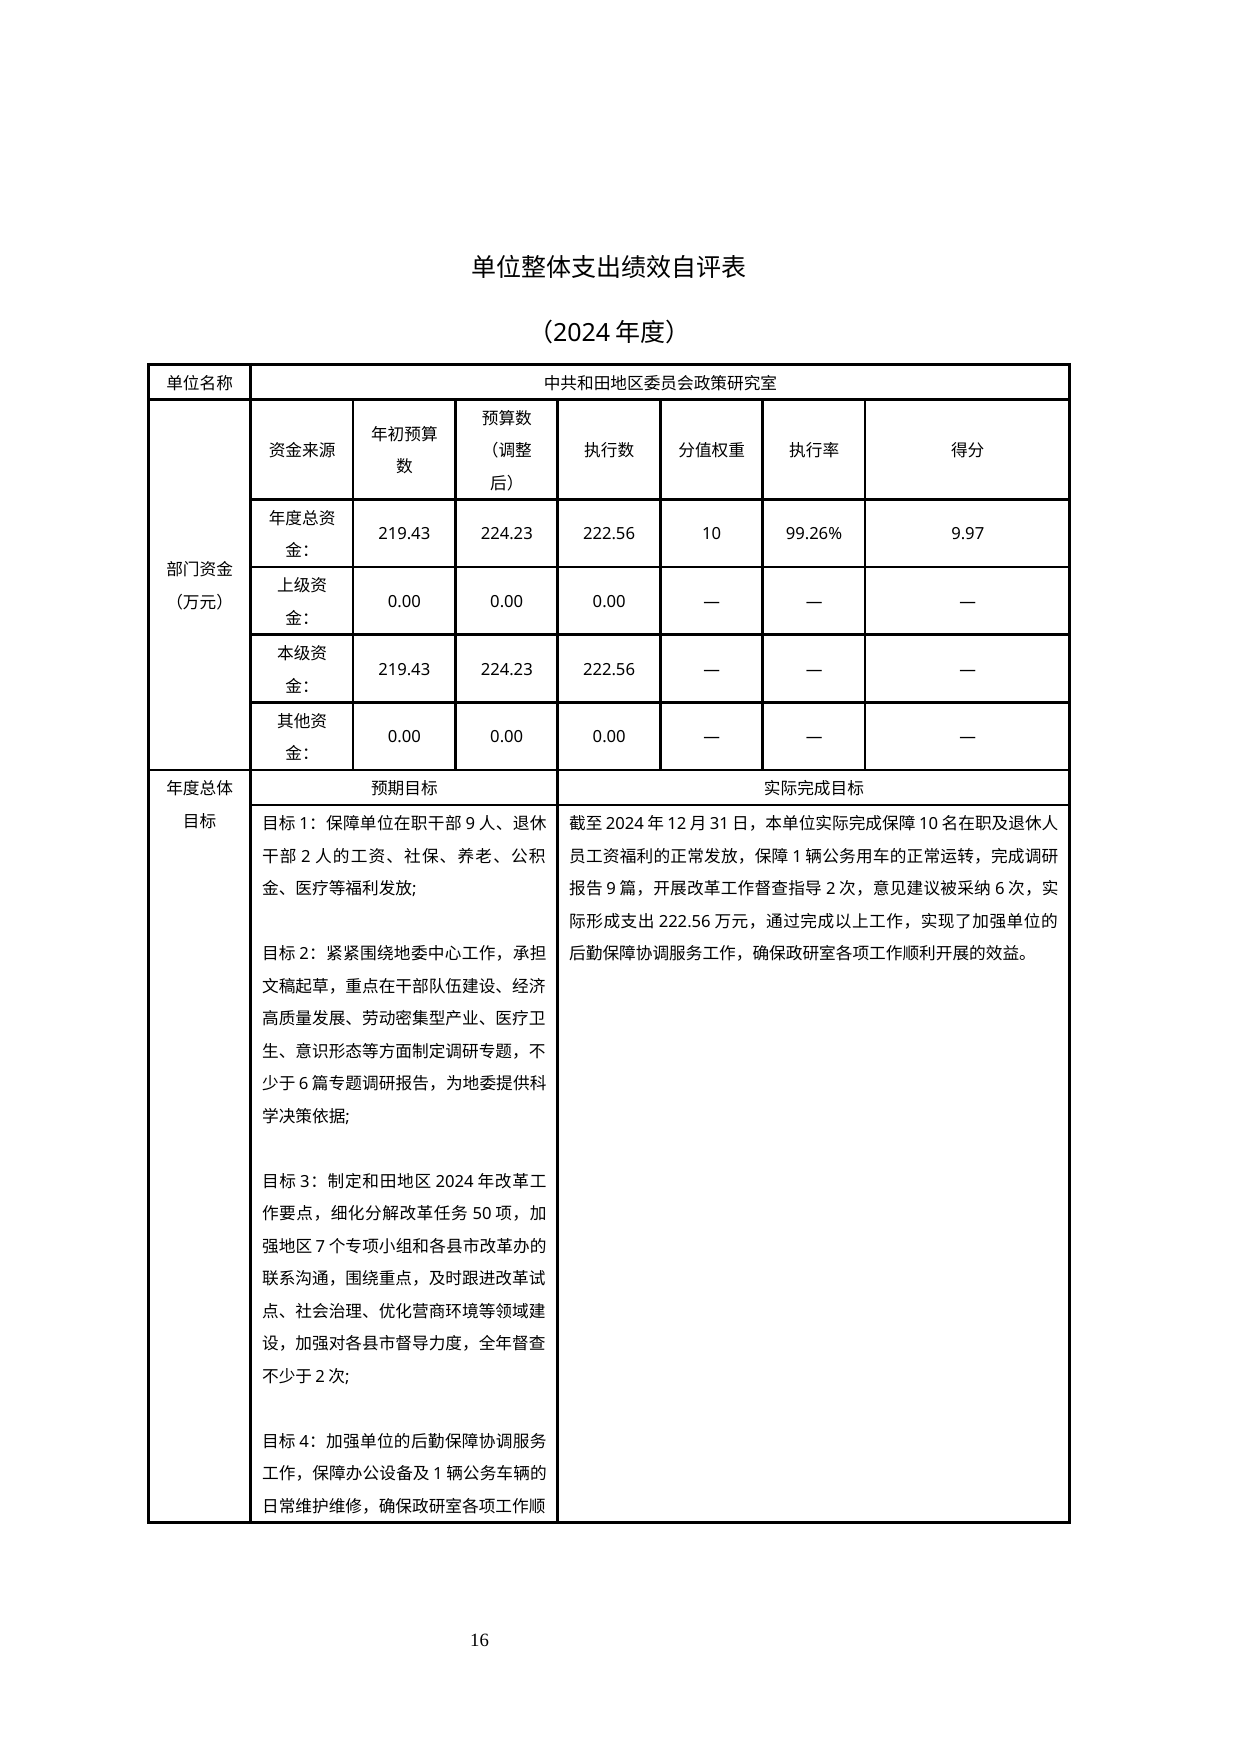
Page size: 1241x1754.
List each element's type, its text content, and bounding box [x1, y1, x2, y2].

table_cell 0.00 [559, 568, 659, 633]
table_cell 预期目标 [252, 771, 556, 804]
table_cell 0.00 [354, 568, 454, 633]
table_cell — [764, 636, 864, 701]
table_cell 部门资金（万元） [150, 401, 249, 768]
table_cell 其他资金： [252, 704, 352, 768]
table_cell 0.00 [457, 704, 556, 768]
table_cell — [866, 568, 1068, 633]
table_cell 执行率 [764, 401, 864, 498]
table_cell 9.97 [866, 501, 1068, 566]
table_cell 224.23 [457, 636, 556, 701]
table_cell （2024年度） [148, 298, 1070, 363]
table_cell 99.26% [764, 501, 864, 566]
table_cell 预算数（调整后） [457, 401, 556, 498]
table_cell — [662, 568, 761, 633]
table_cell 年初预算数 [354, 401, 454, 498]
table_cell — [866, 704, 1068, 768]
table_cell 10 [662, 501, 761, 566]
table_cell 上级资金： [252, 568, 352, 633]
table_cell 实际完成目标 [559, 771, 1068, 804]
table_cell 年度总资金： [252, 501, 352, 566]
table_cell 222.56 [559, 501, 659, 566]
table_cell — [764, 568, 864, 633]
table_cell — [662, 704, 761, 768]
table_cell 单位名称 [150, 366, 249, 398]
table_cell 219.43 [354, 501, 454, 566]
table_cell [559, 806, 1068, 1521]
table_cell 219.43 [354, 636, 454, 701]
table_header 单位整体支出绩效自评表 [148, 233, 1070, 298]
table_cell 中共和田地区委员会政策研究室 [252, 366, 1068, 398]
table_cell 222.56 [559, 636, 659, 701]
table_cell 224.23 [457, 501, 556, 566]
table_cell 分值权重 [662, 401, 761, 498]
table_cell 本级资金： [252, 636, 352, 701]
table_cell — [662, 636, 761, 701]
table_cell 得分 [866, 401, 1068, 498]
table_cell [252, 806, 556, 1521]
table_cell 执行数 [559, 401, 659, 498]
table_cell 0.00 [354, 704, 454, 768]
table_cell — [866, 636, 1068, 701]
table_cell 资金来源 [252, 401, 352, 498]
table_cell 年度总体目标 [150, 771, 249, 1521]
table_cell — [764, 704, 864, 768]
table_cell 0.00 [457, 568, 556, 633]
table_cell 0.00 [559, 704, 659, 768]
